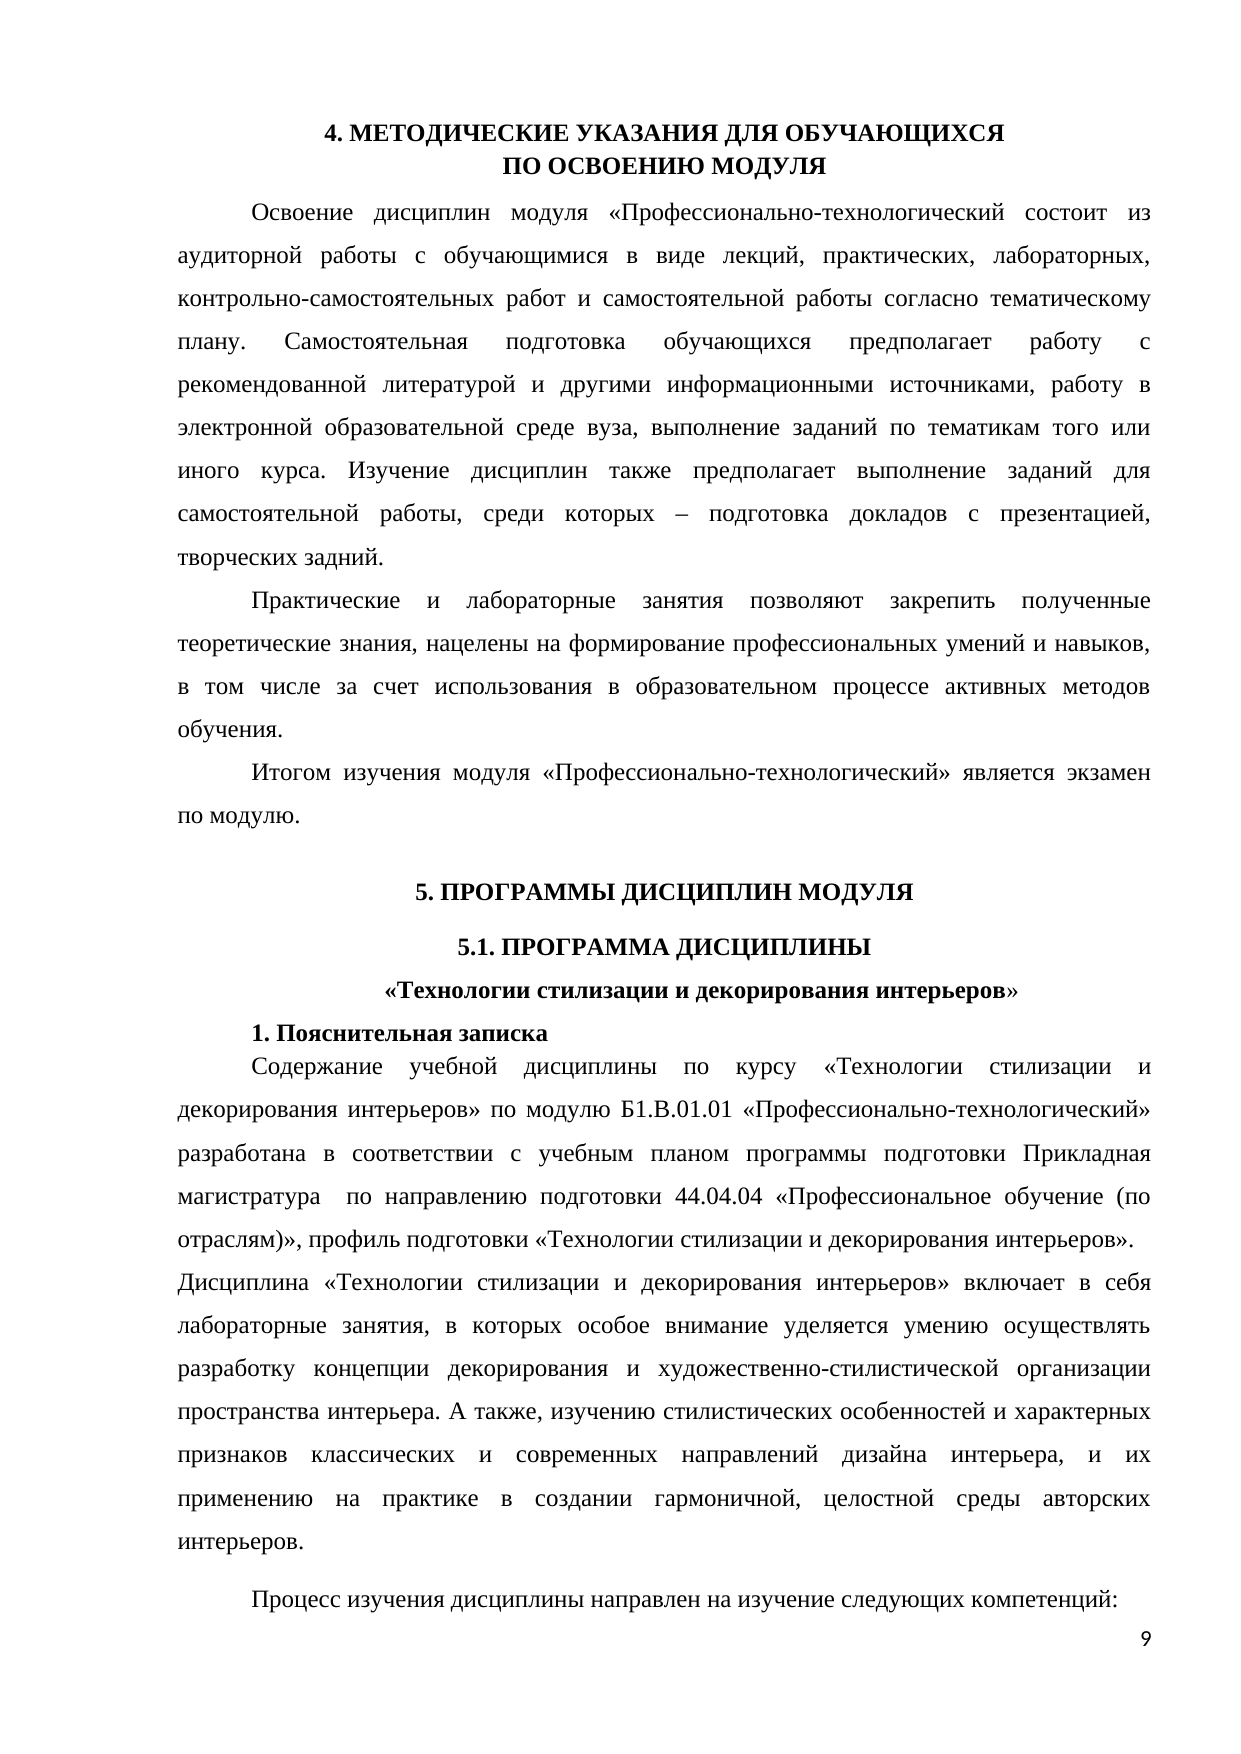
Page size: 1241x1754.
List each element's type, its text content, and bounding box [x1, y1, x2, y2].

text Практические и лабораторные занятия позволяют закрепить полученные теоретические знания, нацелены на формирование профессиональных умений и навыков, в том числе за счет использования в образовательном процессе активных методов обучения. [177, 585, 1152, 743]
text 4. Методические указания для обучающихся [177, 118, 1152, 147]
text Дисциплина «Технологии стилизации и декорирования интерьеров» включает в себя лабораторные занятия, в которых особое внимание уделяется умению осуществлять разработку концепции декорирования и художественно-стилистической организации пространства интерьера. А также, изучению стилистических особенностей и характерных признаков классических и современных направлений дизайна интерьера, и их применению на практике в создании гармоничной, целостной среды авторских интерьеров. [177, 1267, 1152, 1554]
text 5.1. ПРОГРАММА ДИСЦИПЛИНЫ [177, 932, 1152, 961]
text Содержание учебной дисциплины по курсу «Технологии стилизации и декорирования интерьеров» по модулю Б1.В.01.01 «Профессионально-технологический» разработана в соответствии с учебным планом программы подготовки Прикладная магистратура по направлению подготовки 44.04.04 «Профессиональное обучение (по отраслям)», профиль подготовки «Технологии стилизации и декорирования интерьеров». [177, 1051, 1152, 1253]
text «Технологии стилизации и декорирования интерьеров» [177, 975, 1152, 1004]
text Итогом изучения модуля «Профессионально-технологический» является экзамен по модулю. [177, 757, 1152, 829]
text 5. ПРОГРАММЫ ДИСЦИПЛИН МОДУЛЯ [177, 877, 1152, 905]
text 1. Пояснительная записка [177, 1018, 1152, 1047]
text Освоение дисциплин модуля «Профессионально-технологический состоит из аудиторной работы с обучающимися в виде лекций, практических, лабораторных, контрольно-самостоятельных работ и самостоятельной работы согласно тематическому плану. Самостоятельная подготовка обучающихся предполагает работу с рекомендованной литературой и другими информационными источниками, работу в электронной образовательной среде вуза, выполнение заданий по тематикам того или иного курса. Изучение дисциплин также предполагает выполнение заданий для самостоятельной работы, среди которых – подготовка докладов с презентацией, творческих задний. [177, 197, 1152, 570]
text по освоению Модуля [177, 151, 1152, 180]
text Процесс изучения дисциплины направлен на изучение следующих компетенций: [177, 1584, 1152, 1613]
